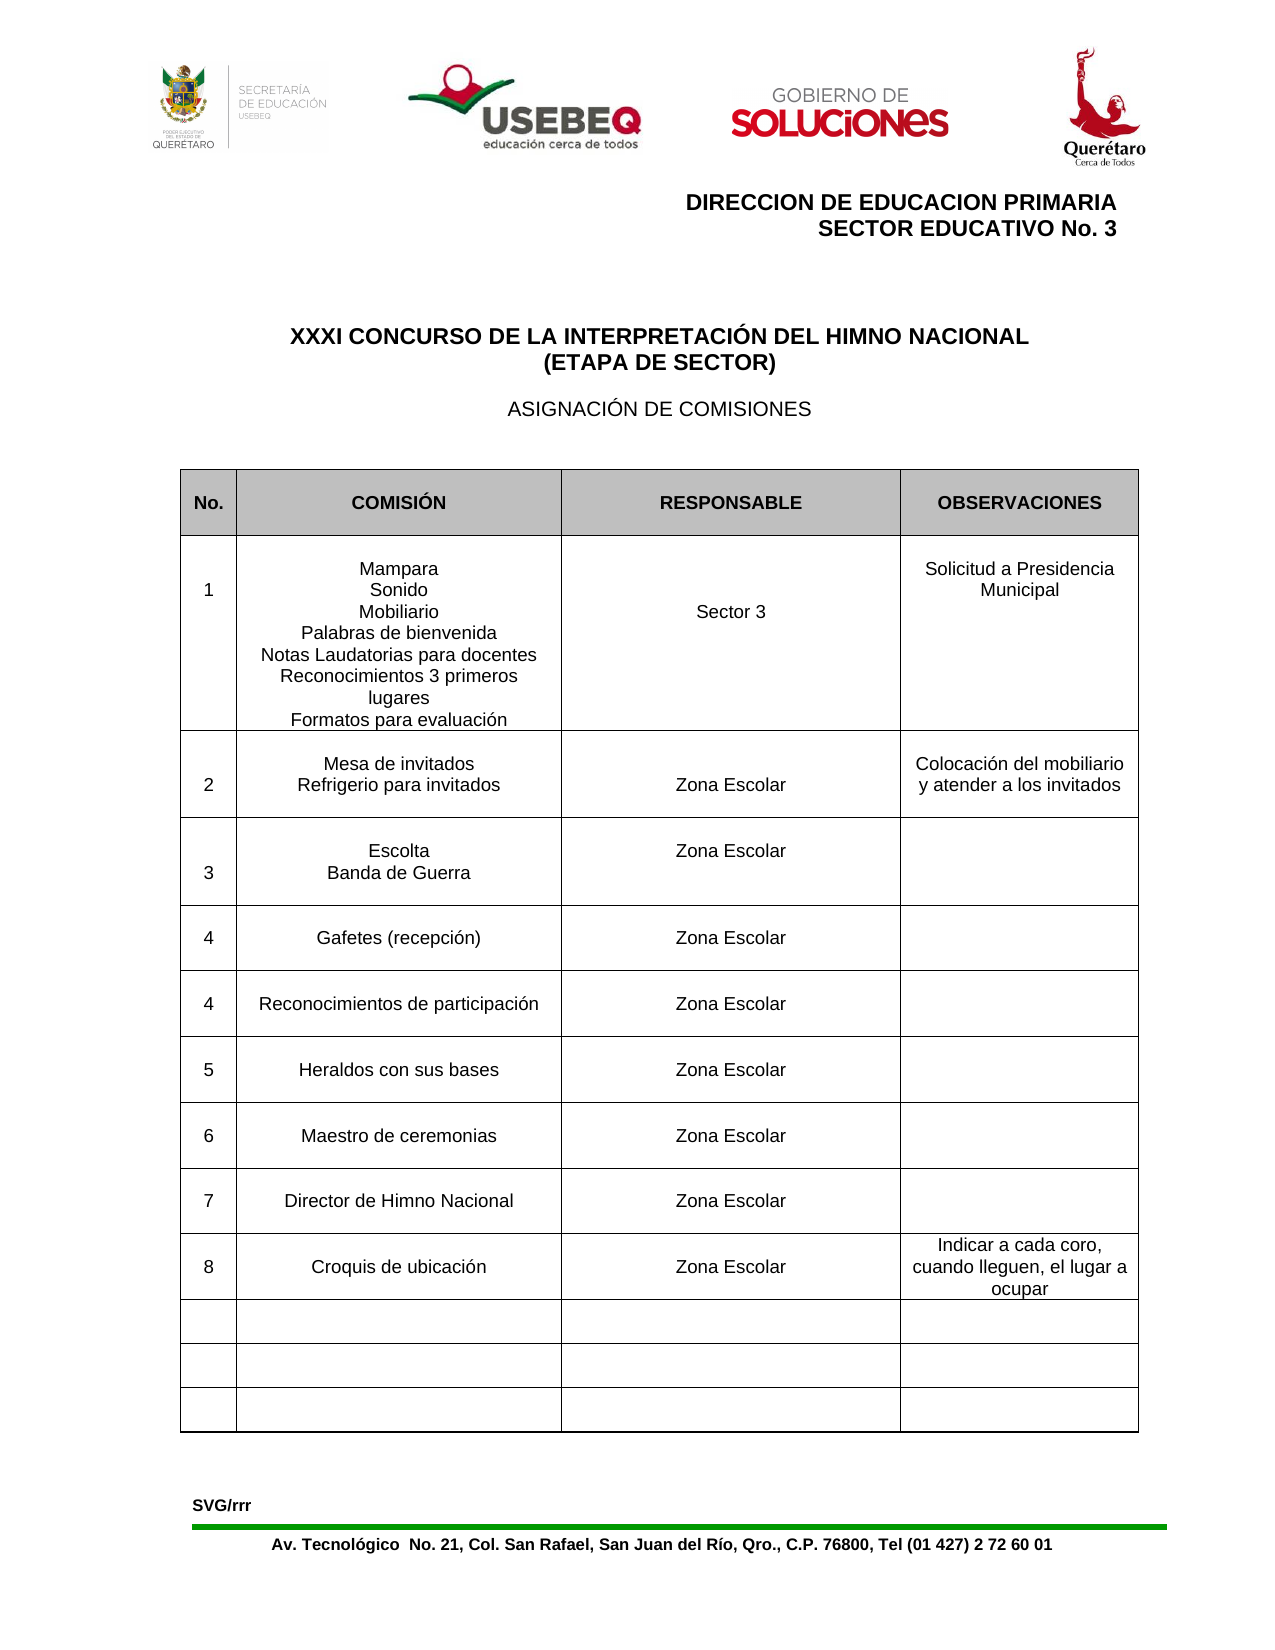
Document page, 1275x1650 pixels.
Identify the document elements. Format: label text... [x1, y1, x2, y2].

table_cell Mampara Sonido Mobiliario Palabras de bienvenida Notas Laudatorias para docentes Reconocimientos 3 primeros lugares Formatos para evaluación [237, 536, 561, 730]
table_cell Maestro de ceremonias [237, 1103, 561, 1167]
table_cell Solicitud a Presidencia Municipal [901, 536, 1138, 730]
table_header OBSERVACIONES [901, 470, 1138, 535]
table_cell 5 [181, 1037, 236, 1102]
picture [1045, 36, 1177, 177]
table_cell 7 [181, 1169, 236, 1233]
text ASIGNACIÓN DE COMISIONES [192, 397, 1127, 421]
table_cell Zona Escolar [562, 731, 900, 817]
table_cell [901, 1300, 1138, 1343]
table_cell Gafetes (recepción) [237, 906, 561, 970]
table_cell Zona Escolar [562, 818, 900, 904]
table_cell Croquis de ubicación [237, 1234, 561, 1299]
table_cell Zona Escolar [562, 1037, 900, 1102]
table_cell [901, 818, 1138, 904]
table_cell [901, 971, 1138, 1036]
text (ETAPA DE SECTOR) [192, 349, 1127, 376]
table_cell [562, 1300, 900, 1343]
table_cell Reconocimientos de participación [237, 971, 561, 1036]
table_cell 4 [181, 906, 236, 970]
table_cell Mesa de invitados Refrigerio para invitados [237, 731, 561, 817]
table_cell 6 [181, 1103, 236, 1167]
table_cell Zona Escolar [562, 906, 900, 970]
table_cell [237, 1388, 561, 1431]
table_cell [181, 1300, 236, 1343]
table_cell Zona Escolar [562, 971, 900, 1036]
picture [148, 61, 329, 153]
table_cell [901, 1037, 1138, 1102]
table_cell Indicar a cada coro, cuando lleguen, el lugar a ocupar [901, 1234, 1138, 1299]
table_cell [901, 1103, 1138, 1167]
table_cell [901, 1169, 1138, 1233]
table_cell Zona Escolar [562, 1169, 900, 1233]
picture [731, 88, 949, 137]
table_cell 4 [181, 971, 236, 1036]
table_cell Colocación del mobiliario y atender a los invitados [901, 731, 1138, 817]
table_cell [562, 1344, 900, 1387]
table_cell 1 [181, 536, 236, 730]
table_cell Director de Himno Nacional [237, 1169, 561, 1233]
table_cell 3 [181, 818, 236, 904]
table_cell Escolta Banda de Guerra [237, 818, 561, 904]
table_cell [562, 1388, 900, 1431]
table_cell Sector 3 [562, 536, 900, 730]
table_cell Zona Escolar [562, 1103, 900, 1167]
table_header No. [181, 470, 236, 535]
table_cell [237, 1344, 561, 1387]
table_cell [181, 1344, 236, 1387]
table_cell [901, 1388, 1138, 1431]
table_cell [181, 1388, 236, 1431]
picture [390, 46, 666, 174]
table_cell Zona Escolar [562, 1234, 900, 1299]
table_cell [901, 906, 1138, 970]
table_header COMISIÓN [237, 470, 561, 535]
table_cell Heraldos con sus bases [237, 1037, 561, 1102]
table_cell [901, 1344, 1138, 1387]
table_cell 2 [181, 731, 236, 817]
text XXXI CONCURSO DE LA INTERPRETACIÓN DEL HIMNO NACIONAL [192, 323, 1127, 349]
table_cell [237, 1300, 561, 1343]
table_header RESPONSABLE [562, 470, 900, 535]
table_cell 8 [181, 1234, 236, 1299]
